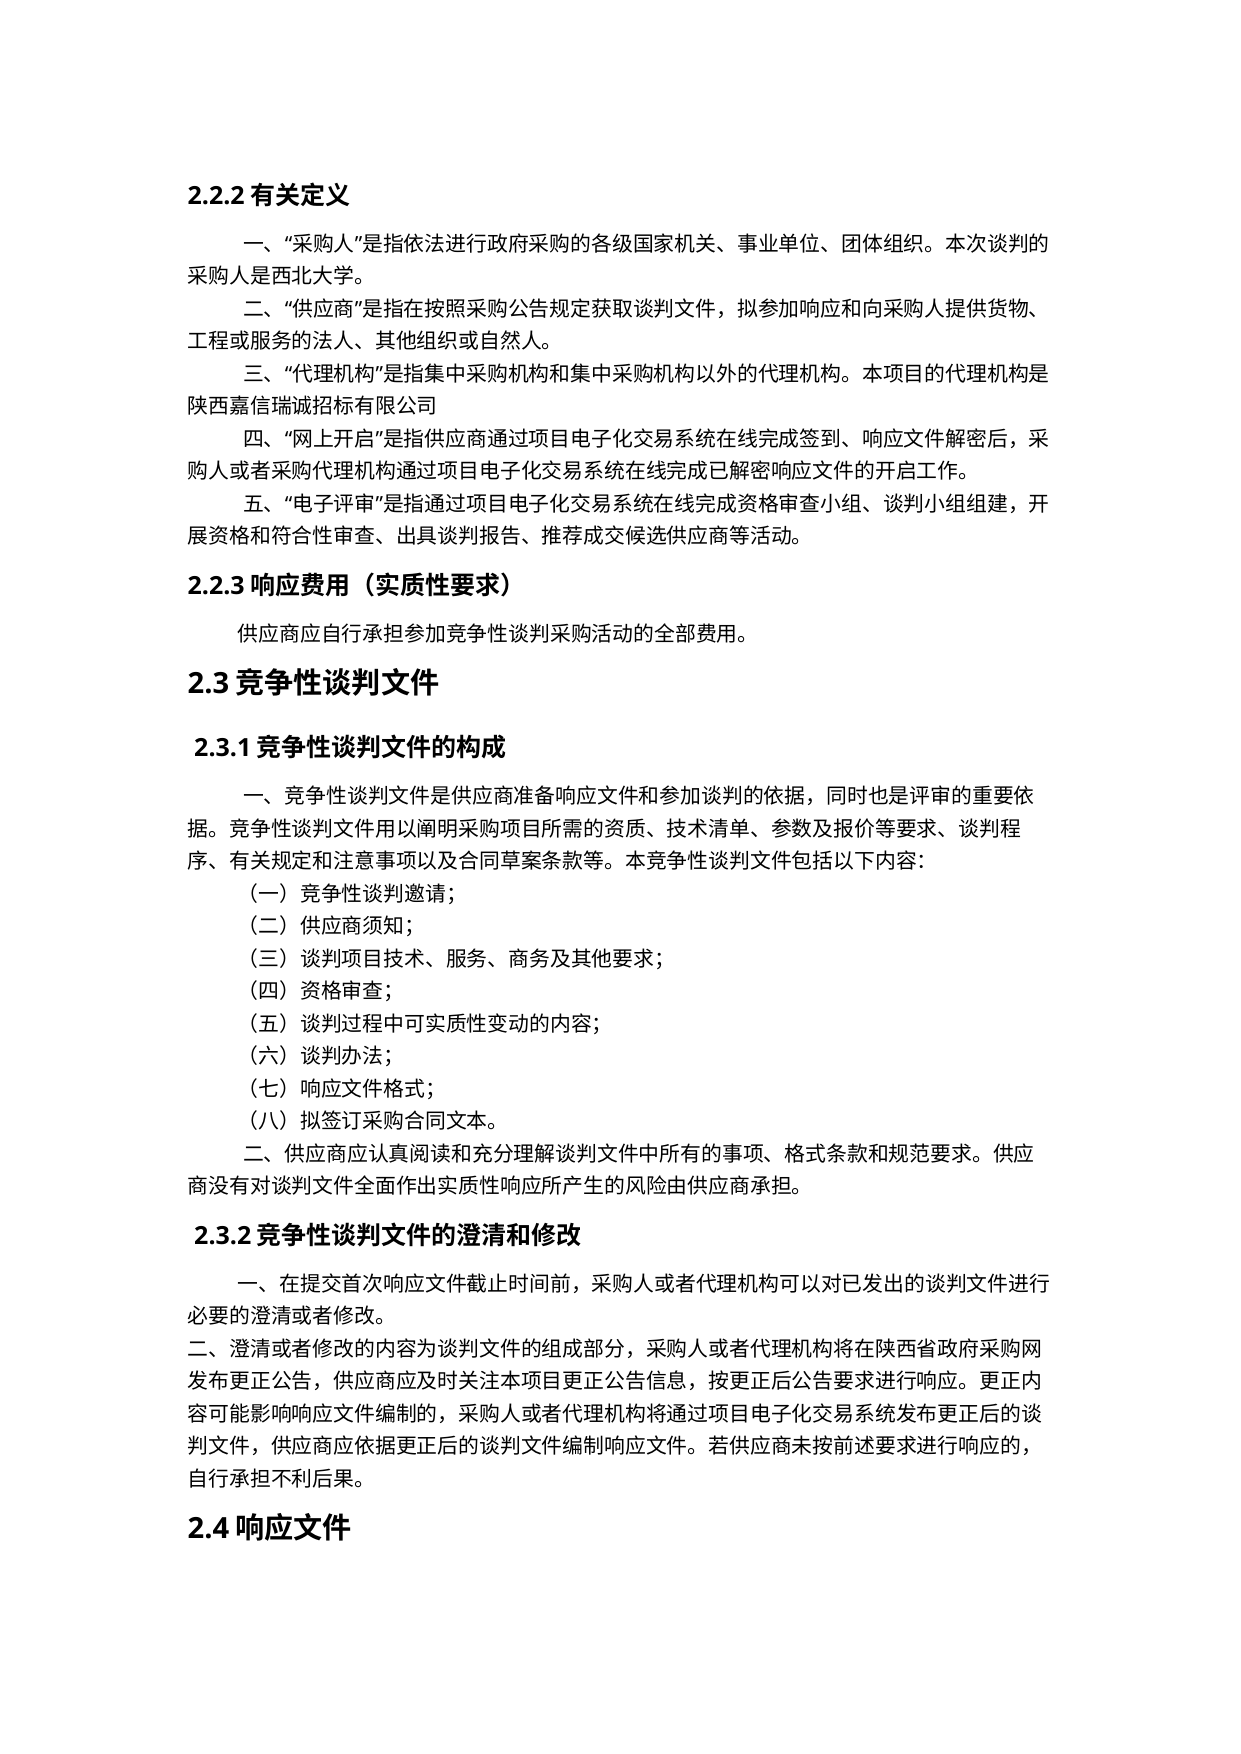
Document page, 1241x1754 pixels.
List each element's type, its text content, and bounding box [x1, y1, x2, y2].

text （一）竞争性谈判邀请； [187, 877, 1053, 909]
text （六）谈判办法； [187, 1039, 1053, 1072]
text 2.4响应文件 [187, 1494, 1053, 1559]
text 二、供应商应认真阅读和充分理解谈判文件中所有的事项、格式条款和规范要求。供应商没有对谈判文件全面作出实质性响应所产生的风险由供应商承担。 [187, 1137, 1053, 1202]
text 三、“代理机构”是指集中采购机构和集中采购机构以外的代理机构。本项目的代理机构是陕西嘉信瑞诚招标有限公司 [187, 357, 1053, 422]
text 2.2.2有关定义 [187, 162, 1053, 227]
text （三）谈判项目技术、服务、商务及其他要求； [187, 942, 1053, 974]
text 供应商应自行承担参加竞争性谈判采购活动的全部费用。 [187, 617, 1053, 649]
text 二、澄清或者修改的内容为谈判文件的组成部分，采购人或者代理机构将在陕西省政府采购网发布更正公告，供应商应及时关注本项目更正公告信息，按更正后公告要求进行响应。更正内容可能影响响应文件编制的，采购人或者代理机构将通过项目电子化交易系统发布更正后的谈判文件，供应商应依据更正后的谈判文件编制响应文件。若供应商未按前述要求进行响应的，自行承担不利后果。 [187, 1332, 1053, 1494]
text 五、“电子评审”是指通过项目电子化交易系统在线完成资格审查小组、谈判小组组建，开展资格和符合性审查、出具谈判报告、推荐成交候选供应商等活动。 [187, 487, 1053, 552]
text 一、竞争性谈判文件是供应商准备响应文件和参加谈判的依据，同时也是评审的重要依据。竞争性谈判文件用以阐明采购项目所需的资质、技术清单、参数及报价等要求、谈判程序、有关规定和注意事项以及合同草案条款等。本竞争性谈判文件包括以下内容： [187, 779, 1053, 877]
text 2.2.3响应费用（实质性要求） [187, 552, 1053, 617]
text 2.3.2竞争性谈判文件的澄清和修改 [187, 1202, 1053, 1267]
text （四）资格审查； [187, 974, 1053, 1007]
text 一、“采购人”是指依法进行政府采购的各级国家机关、事业单位、团体组织。本次谈判的采购人是西北大学。 [187, 227, 1053, 292]
text 2.3.1竞争性谈判文件的构成 [187, 714, 1053, 779]
text （二）供应商须知； [187, 909, 1053, 942]
text （八）拟签订采购合同文本。 [187, 1104, 1053, 1137]
text （七）响应文件格式； [187, 1072, 1053, 1104]
text 四、“网上开启”是指供应商通过项目电子化交易系统在线完成签到、响应文件解密后，采购人或者采购代理机构通过项目电子化交易系统在线完成已解密响应文件的开启工作。 [187, 422, 1053, 487]
text 2.3竞争性谈判文件 [187, 649, 1053, 714]
text （五）谈判过程中可实质性变动的内容； [187, 1007, 1053, 1039]
text 一、在提交首次响应文件截止时间前，采购人或者代理机构可以对已发出的谈判文件进行必要的澄清或者修改。 [187, 1267, 1053, 1332]
text 二、“供应商”是指在按照采购公告规定获取谈判文件，拟参加响应和向采购人提供货物、工程或服务的法人、其他组织或自然人。 [187, 292, 1053, 357]
